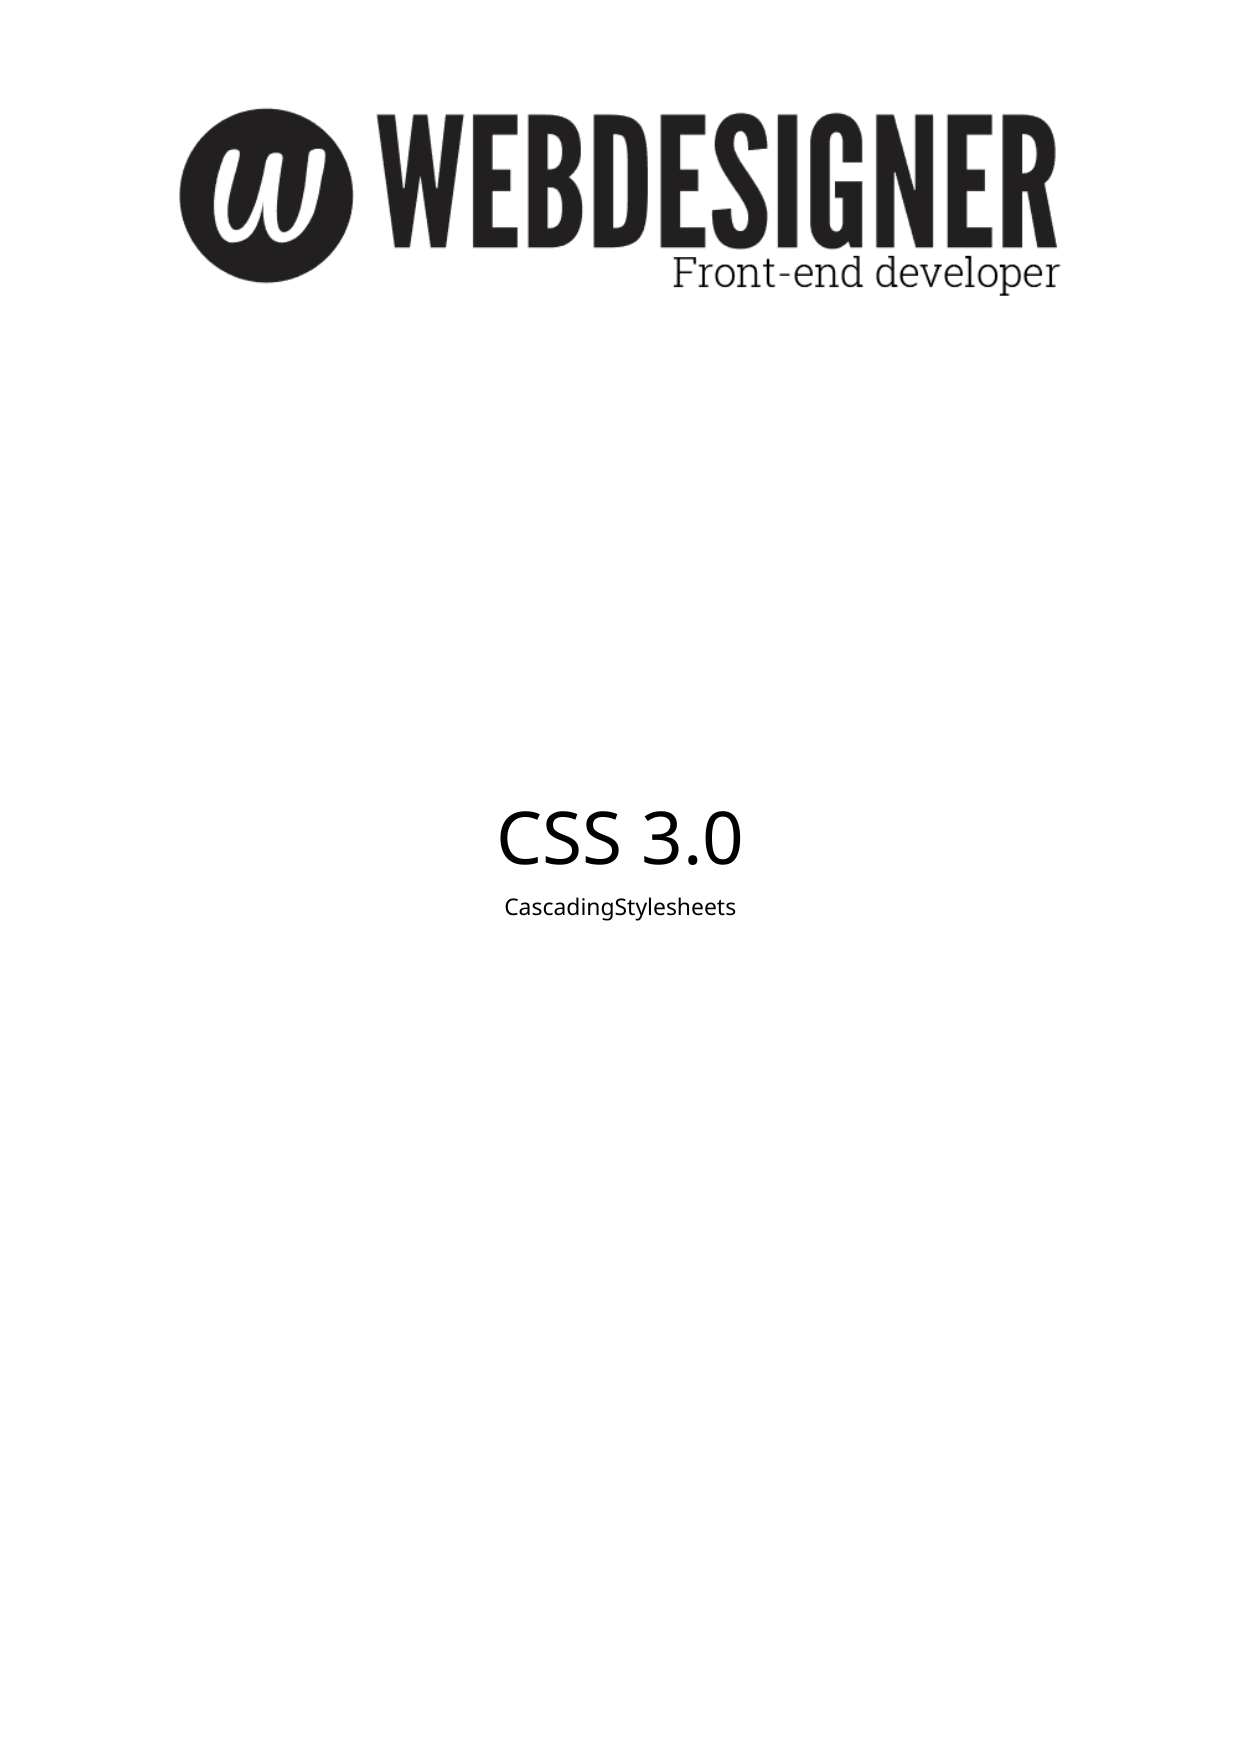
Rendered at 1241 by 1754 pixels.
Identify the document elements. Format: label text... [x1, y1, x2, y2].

picture [147, 88, 1093, 322]
text CSS 3.0 CascadingStylesheets [148, 787, 1093, 922]
